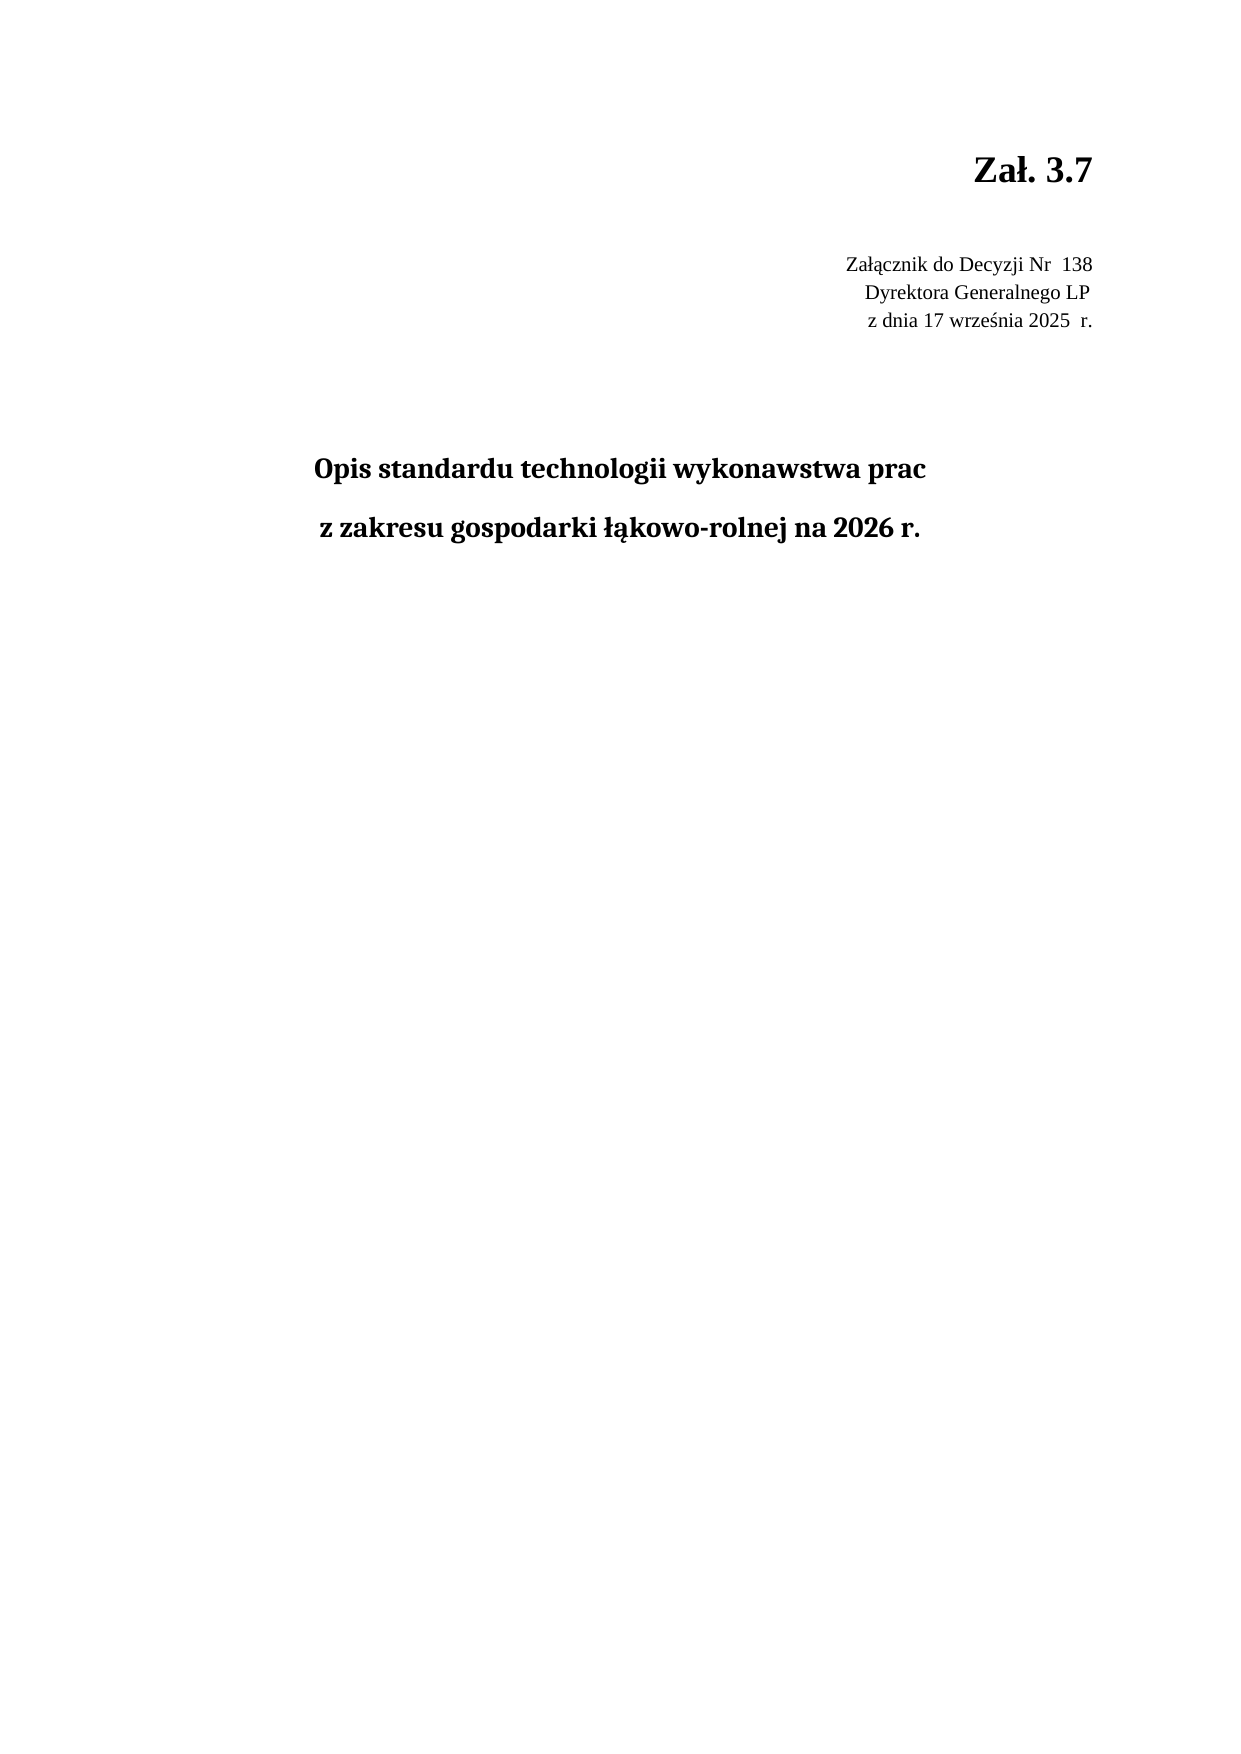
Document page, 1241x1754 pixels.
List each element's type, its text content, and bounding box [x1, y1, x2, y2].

text Dyrektora Generalnego LP [133, 280, 1093, 304]
text Opis standardu technologii wykonawstwa prac [148, 452, 1093, 485]
text z dnia 17 września 2025 r. [0, 308, 1093, 332]
text Załącznik do Decyzji Nr 138 [221, 252, 1093, 276]
text Zał. 3.7 [221, 148, 1093, 191]
text z zakresu gospodarki łąkowo-rolnej na 2026 r. [148, 511, 1093, 545]
